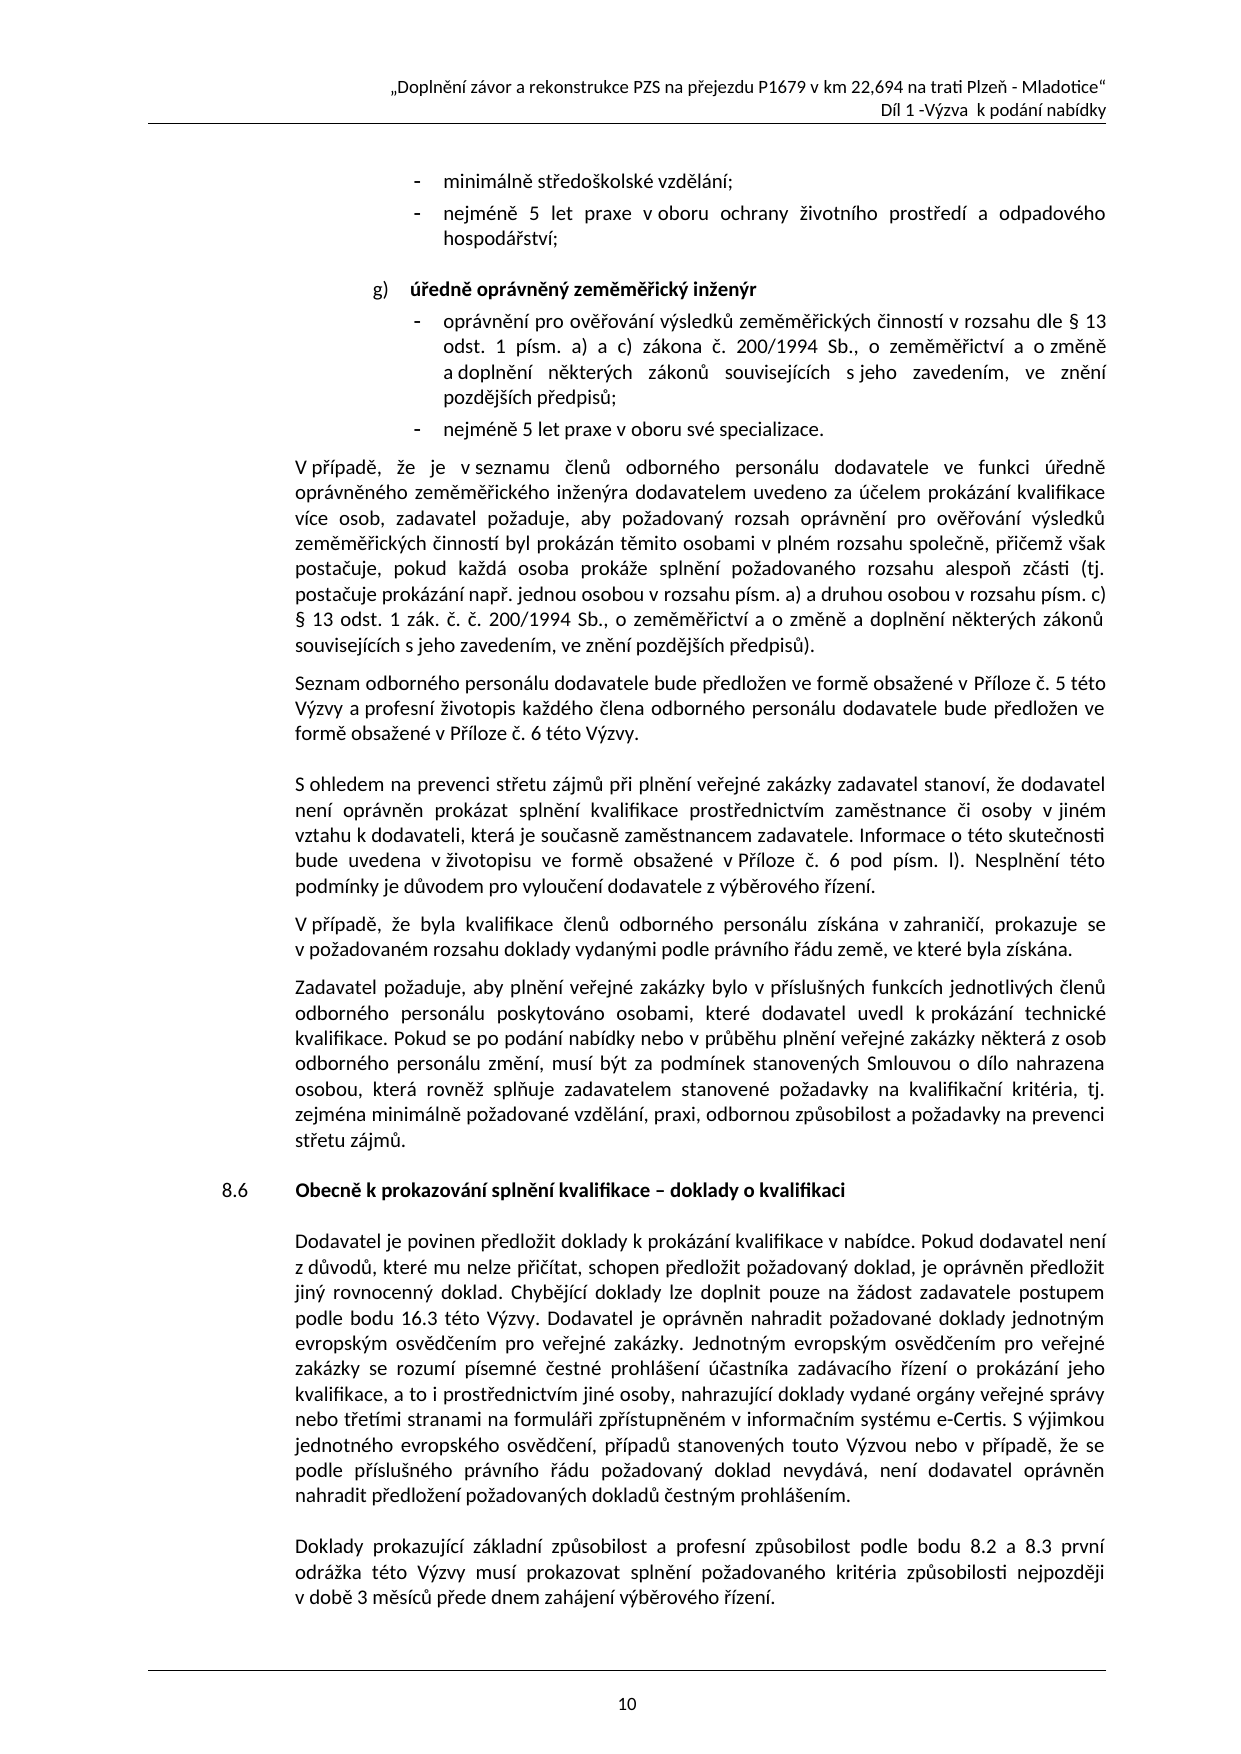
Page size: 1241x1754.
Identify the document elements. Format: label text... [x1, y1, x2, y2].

text Doklady prokazující základní způsobilost a profesní způsobilost podle bodu 8.2 a 8.3 první odrážka této Výzvy musí prokazovat splnění požadovaného kritéria způsobilosti nejpozději v době 3 měsíců přede dnem zahájení výběrového řízení. [295, 1533, 1106, 1610]
list úředně oprávněný zeměměřický inženýr [373, 276, 1106, 302]
text S ohledem na prevenci střetu zájmů při plnění veřejné zakázky zadavatel stanoví, že dodavatel není oprávněn prokázat splnění kvalifikace prostřednictvím zaměstnance či osoby v jiném vztahu k dodavateli, která je současně zaměstnancem zadavatele. Informace o této skutečnosti bude uvedena v životopisu ve formě obsažené v Příloze č. 6 pod písm. l). Nesplnění této podmínky je důvodem pro vyloučení dodavatele z výběrového řízení. [295, 771, 1106, 898]
text V případě, že byla kvalifikace členů odborného personálu získána v zahraničí, prokazuje se v požadovaném rozsahu doklady vydanými podle právního řádu země, ve které byla získána. [295, 911, 1106, 962]
list Obecně k prokazování splnění kvalifikace – doklady o kvalifikaci [222, 1178, 1106, 1203]
text Zadavatel požaduje, aby plnění veřejné zakázky bylo v příslušných funkcích jednotlivých členů odborného personálu poskytováno osobami, které dodavatel uvedl k prokázání technické kvalifikace. Pokud se po podání nabídky nebo v průběhu plnění veřejné zakázky některá z osob odborného personálu změní, musí být za podmínek stanovených Smlouvou o dílo nahrazena osobou, která rovněž splňuje zadavatelem stanovené požadavky na kvalifikační kritéria, tj. zejména minimálně požadované vzdělání, praxi, odbornou způsobilost a požadavky na prevenci střetu zájmů. [295, 974, 1106, 1152]
list nejméně 5 let praxe v oboru ochrany životního prostředí a odpadového hospodářství; [413, 200, 1106, 251]
text Dodavatel je povinen předložit doklady k prokázání kvalifikace v nabídce. Pokud dodavatel není z důvodů, které mu nelze přičítat, schopen předložit požadovaný doklad, je oprávněn předložit jiný rovnocenný doklad. Chybějící doklady lze doplnit pouze na žádost zadavatele postupem podle bodu 16.3 této Výzvy. Dodavatel je oprávněn nahradit požadované doklady jednotným evropským osvědčením pro veřejné zakázky. Jednotným evropským osvědčením pro veřejné zakázky se rozumí písemné čestné prohlášení účastníka zadávacího řízení o prokázání jeho kvalifikace, a to i prostřednictvím jiné osoby, nahrazující doklady vydané orgány veřejné správy nebo třetími stranami na formuláři zpřístupněném v informačním systému e-Certis. S výjimkou jednotného evropského osvědčení, případů stanovených touto Výzvou nebo v případě, že se podle příslušného právního řádu požadovaný doklad nevydává, není dodavatel oprávněn nahradit předložení požadovaných dokladů čestným prohlášením. [295, 1228, 1106, 1508]
list nejméně 5 let praxe v oboru své specializace. [413, 416, 1106, 441]
list minimálně středoškolské vzdělání; [413, 168, 1106, 194]
text Seznam odborného personálu dodavatele bude předložen ve formě obsažené v Příloze č. 5 této Výzvy a profesní životopis každého člena odborného personálu dodavatele bude předložen ve formě obsažené v Příloze č. 6 této Výzvy. [295, 670, 1106, 746]
list oprávnění pro ověřování výsledků zeměměřických činností v rozsahu dle § 13 odst. 1 písm. a) a c) zákona č. 200/1994 Sb., o zeměměřictví a o změně a doplnění některých zákonů souvisejících s jeho zavedením, ve znění pozdějších předpisů; [413, 308, 1106, 410]
text V případě, že je v seznamu členů odborného personálu dodavatele ve funkci úředně oprávněného zeměměřického inženýra dodavatelem uvedeno za účelem prokázání kvalifikace více osob, zadavatel požaduje, aby požadovaný rozsah oprávnění pro ověřování výsledků zeměměřických činností byl prokázán těmito osobami v plném rozsahu společně, přičemž však postačuje, pokud každá osoba prokáže splnění požadovaného rozsahu alespoň zčásti (tj. postačuje prokázání např. jednou osobou v rozsahu písm. a) a druhou osobou v rozsahu písm. c) § 13 odst. 1 zák. č. č. 200/1994 Sb., o zeměměřictví a o změně a doplnění některých zákonů souvisejících s jeho zavedením, ve znění pozdějších předpisů). [295, 454, 1106, 657]
